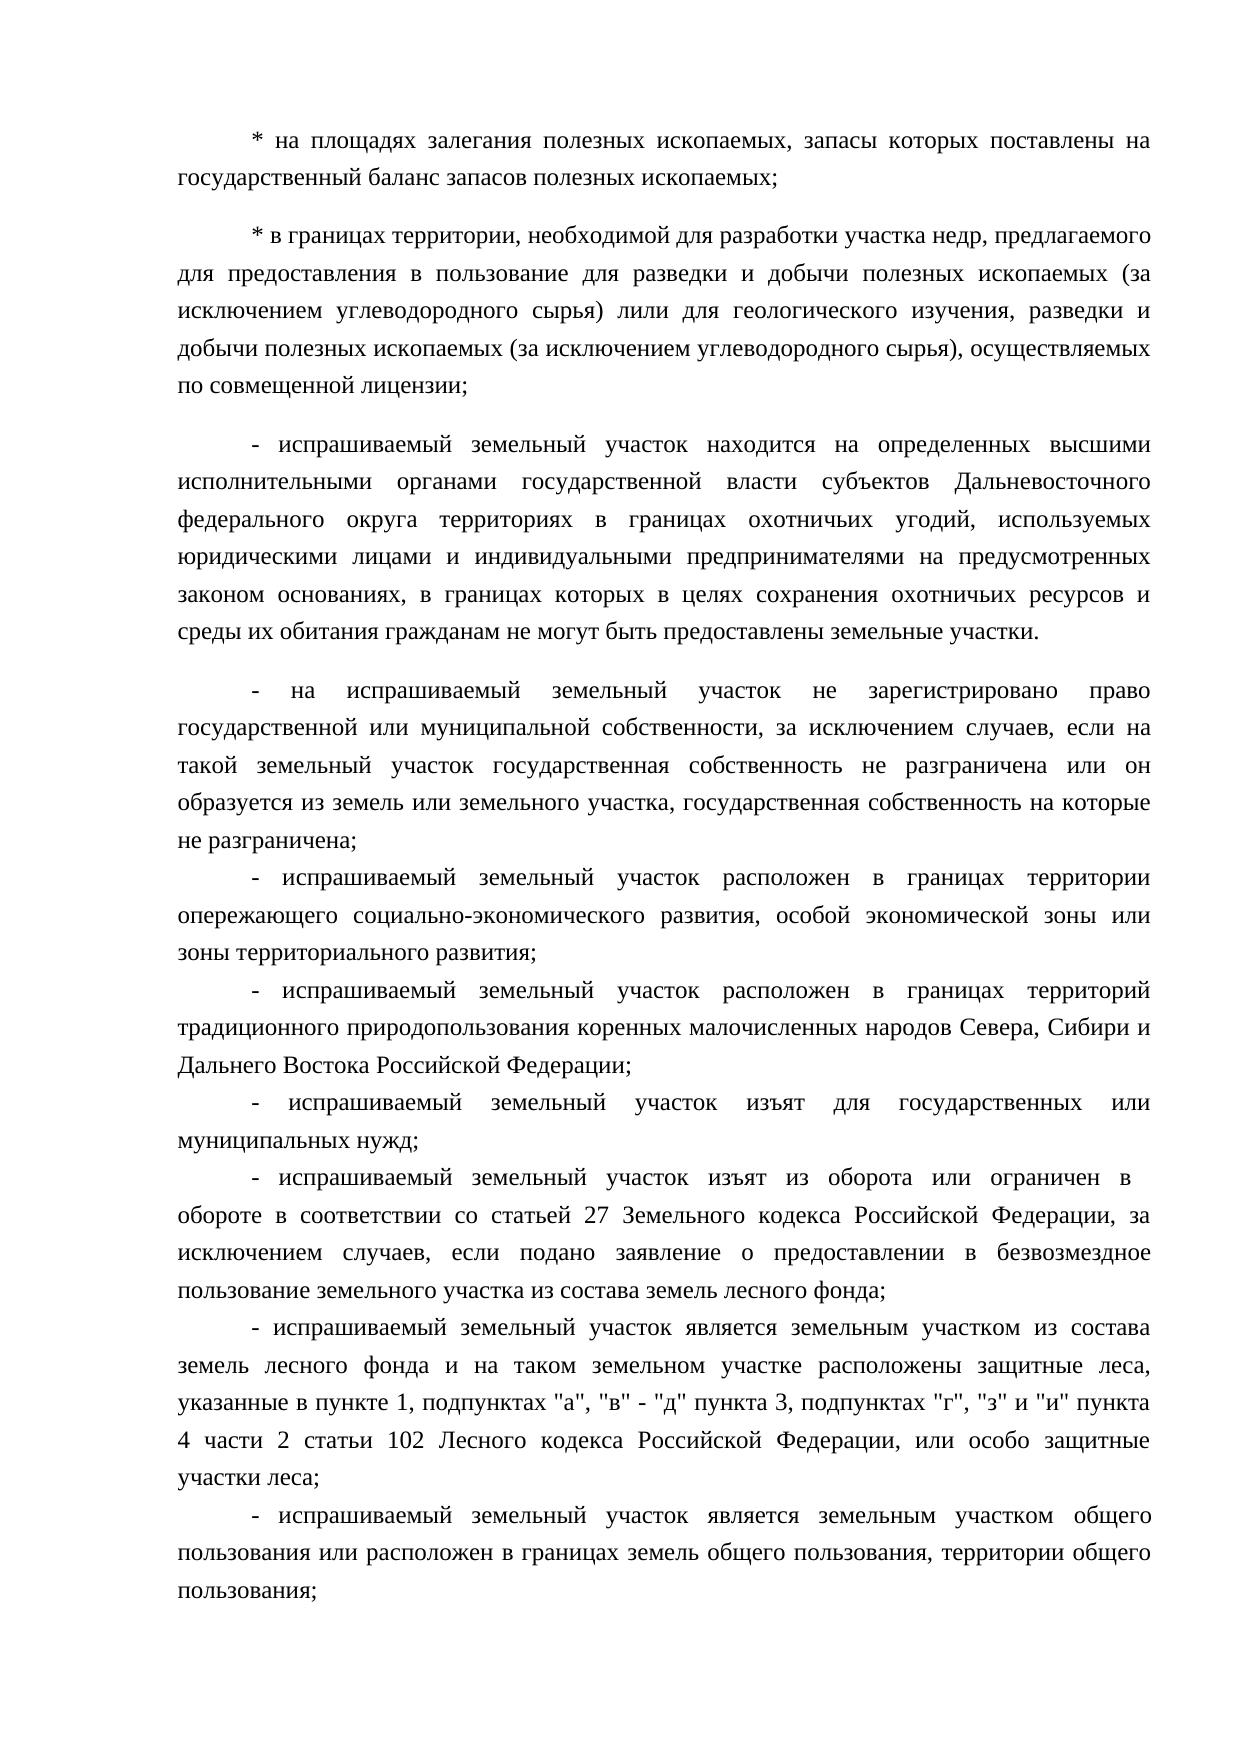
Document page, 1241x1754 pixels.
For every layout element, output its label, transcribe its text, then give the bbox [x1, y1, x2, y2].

text * в границах территории, необходимой для разработки участка недр, предлагаемого для предоставления в пользование для разведки и добычи полезных ископаемых (за исключением углеводородного сырья) лили для геологического изучения, разведки и добычи полезных ископаемых (за исключением углеводородного сырья), осуществляемых по совмещенной лицензии; [177, 214, 1152, 401]
list - испрашиваемый земельный участок изъят из оборота или ограничен в обороте в соответствии со статьей 27 Земельного кодекса Российской Федерации, за исключением случаев, если подано заявление о предоставлении в безвозмездное пользование земельного участка из состава земель лесного фонда; [177, 1156, 1152, 1306]
list - испрашиваемый земельный участок является земельным участком из состава земель лесного фонда и на таком земельном участке расположены защитные леса, указанные в пункте 1, подпунктах "а", "в" - "д" пункта 3, подпунктах "г", "з" и "и" пункта 4 части 2 статьи 102 Лесного кодекса Российской Федерации, или особо защитные участки леса; [177, 1306, 1152, 1493]
list - испрашиваемый земельный участок является земельным участком общего пользования или расположен в границах земель общего пользования, территории общего пользования; [177, 1493, 1152, 1606]
text * на площадях залегания полезных ископаемых, запасы которых поставлены на государственный баланс запасов полезных ископаемых; [177, 118, 1152, 193]
list - испрашиваемый земельный участок расположен в границах территорий традиционного природопользования коренных малочисленных народов Севера, Сибири и Дальнего Востока Российской Федерации; [177, 968, 1152, 1081]
list - испрашиваемый земельный участок расположен в границах территории опережающего социально-экономического развития, особой экономической зоны или зоны территориального развития; [177, 856, 1152, 968]
list - на испрашиваемый земельный участок не зарегистрировано право государственной или муниципальной собственности, за исключением случаев, если на такой земельный участок государственная собственность не разграничена или он образуется из земель или земельного участка, государственная собственность на которые не разграничена; [177, 668, 1152, 856]
list - испрашиваемый земельный участок изъят для государственных или муниципальных нужд; [177, 1081, 1152, 1156]
text - испрашиваемый земельный участок находится на определенных высшими исполнительными органами государственной власти субъектов Дальневосточного федерального округа территориях в границах охотничьих угодий, используемых юридическими лицами и индивидуальными предпринимателями на предусмотренных законом основаниях, в границах которых в целях сохранения охотничьих ресурсов и среды их обитания гражданам не могут быть предоставлены земельные участки. [177, 422, 1152, 647]
